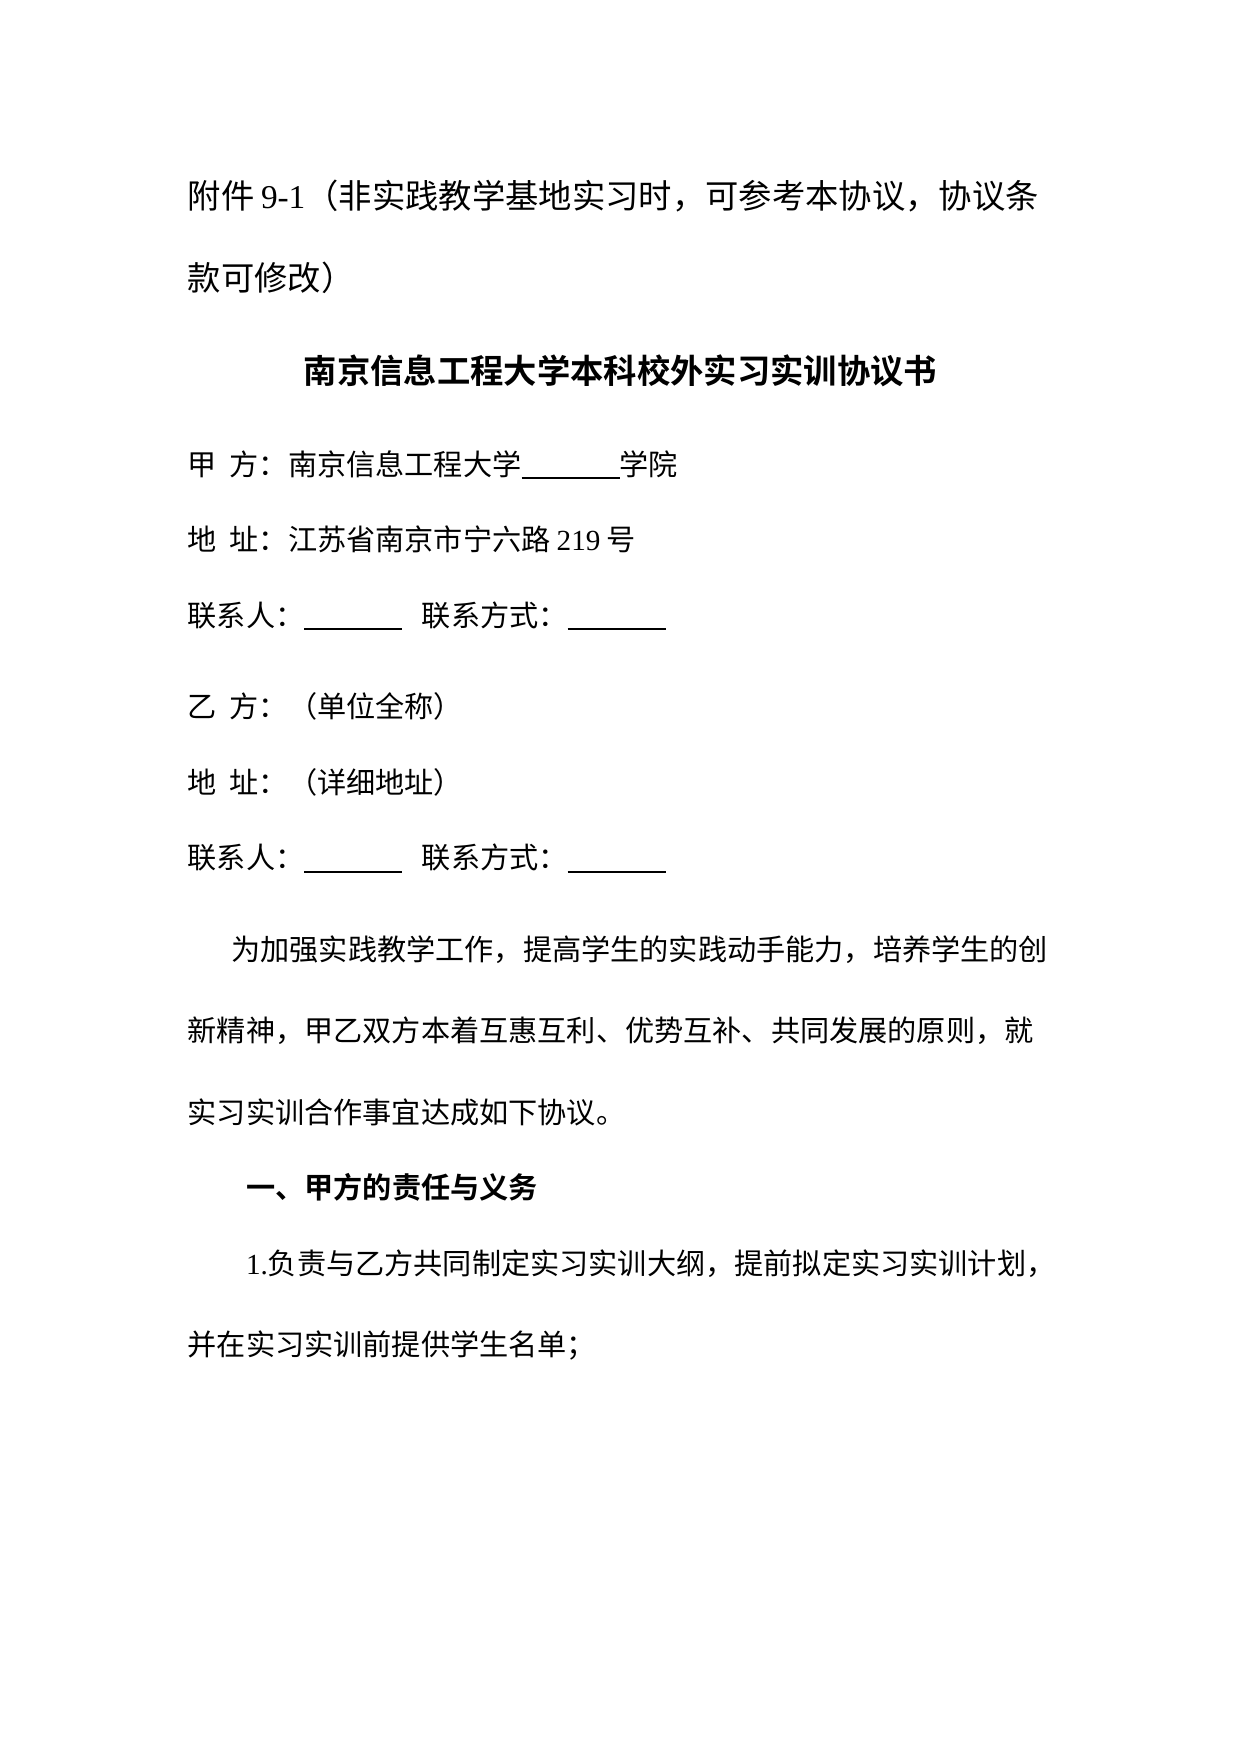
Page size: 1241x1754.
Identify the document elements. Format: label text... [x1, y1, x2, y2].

text 甲 方：南京信息工程大学 学院 [187, 430, 1053, 495]
text 为加强实践教学工作，提高学生的实践动手能力，培养学生的创新精神，甲乙双方本着互惠互利、优势互补、共同发展的原则，就实习实训合作事宜达成如下协议。 [187, 915, 1053, 1143]
text 一、甲方的责任与义务 [187, 1153, 1053, 1218]
text 1.负责与乙方共同制定实习实训大纲，提前拟定实习实训计划，并在实习实训前提供学生名单； [187, 1229, 1053, 1375]
text 地 址：（详细地址） [187, 748, 1053, 813]
text 附件9-1（非实践教学基地实习时，可参考本协议，协议条款可修改） [187, 162, 1053, 308]
text 南京信息工程大学本科校外实习实训协议书 [187, 336, 1053, 401]
text 联系人： 联系方式： [187, 823, 1053, 888]
text 地 址：江苏省南京市宁六路219号 [187, 505, 1053, 570]
text 乙 方：（单位全称） [187, 672, 1053, 737]
text 联系人： 联系方式： [187, 581, 1053, 646]
